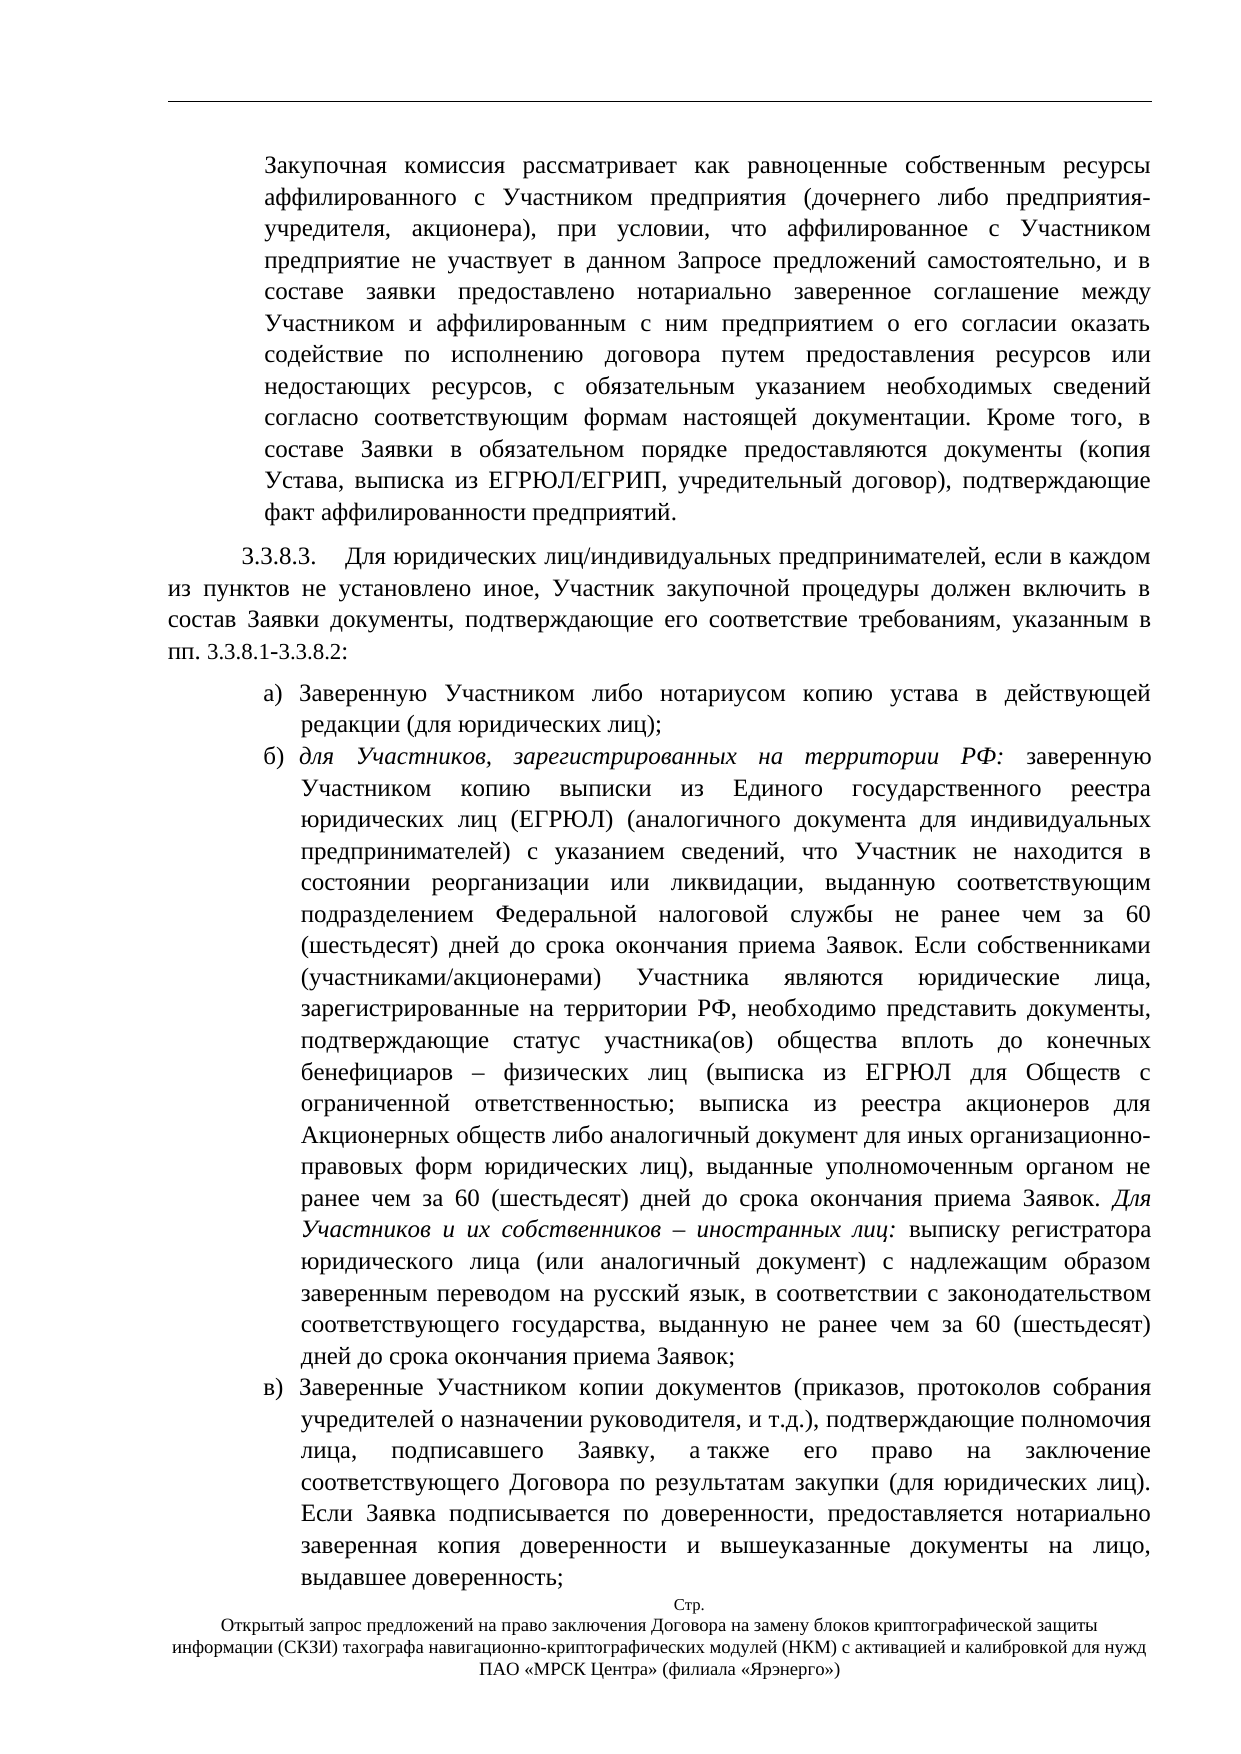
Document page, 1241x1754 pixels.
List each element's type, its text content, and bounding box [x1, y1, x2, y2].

list для Участников, зарегистрированных на территории РФ: заверенную Участником копию выписки из Единого государственного реестра юридических лиц (ЕГРЮЛ) (аналогичного документа для индивидуальных предпринимателей) с указанием сведений, что Участник не находится в состоянии реорганизации или ликвидации, выданную соответствующим подразделением Федеральной налоговой службы не ранее чем за 60 (шестьдесят) дней до срока окончания приема Заявок. Если собственниками (участниками/акционерами) Участника являются юридические лица, зарегистрированные на территории РФ, необходимо представить документы, подтверждающие статус участника(ов) общества вплоть до конечных бенефициаров – физических лиц (выписка из ЕГРЮЛ для Обществ с ограниченной ответственностью; выписка из реестра акционеров для Акционерных обществ либо аналогичный документ для иных организационно-правовых форм юридических лиц), выданные уполномоченным органом не ранее чем за 60 (шестьдесят) дней до срока окончания приема Заявок. Для Участников и их собственников – иностранных лиц: выписку регистратора юридического лица (или аналогичный документ) с надлежащим образом заверенным переводом на русский язык, в соответствии с законодательством соответствующего государства, выданную не ранее чем за 60 (шестьдесят) дней до срока окончания приема Заявок; [263, 741, 1152, 1369]
list Для юридических лиц/индивидуальных предпринимателей, если в каждом из пунктов не установлено иное, Участник закупочной процедуры должен включить в состав Заявки документы, подтверждающие его соответствие требованиям, указанным в пп. 3.3.8.1-3.3.8.2: [168, 541, 1152, 665]
list Заверенную Участником либо нотариусом копию устава в действующей редакции (для юридических лиц); [263, 678, 1152, 738]
text Закупочная комиссия рассматривает как равноценные собственным ресурсы аффилированного с Участником предприятия (дочернего либо предприятия-учредителя, акционера), при условии, что аффилированное с Участником предприятие не участвует в данном Запросе предложений самостоятельно, и в составе заявки предоставлено нотариально заверенное соглашение между Участником и аффилированным с ним предприятием о его согласии оказать содействие по исполнению договора путем предоставления ресурсов или недостающих ресурсов, с обязательным указанием необходимых сведений согласно соответствующим формам настоящей документации. Кроме того, в составе Заявки в обязательном порядке предоставляются документы (копия Устава, выписка из ЕГРЮЛ/ЕГРИП, учредительный договор), подтверждающие факт аффилированности предприятий. [264, 150, 1152, 526]
list Заверенные Участником копии документов (приказов, протоколов собрания учредителей о назначении руководителя, и т.д.), подтверждающие полномочия лица, подписавшего Заявку, а также его право на заключение соответствующего Договора по результатам закупки (для юридических лиц). Если Заявка подписывается по доверенности, предоставляется нотариально заверенная копия доверенности и вышеуказанные документы на лицо, выдавшее доверенность; [263, 1372, 1152, 1590]
